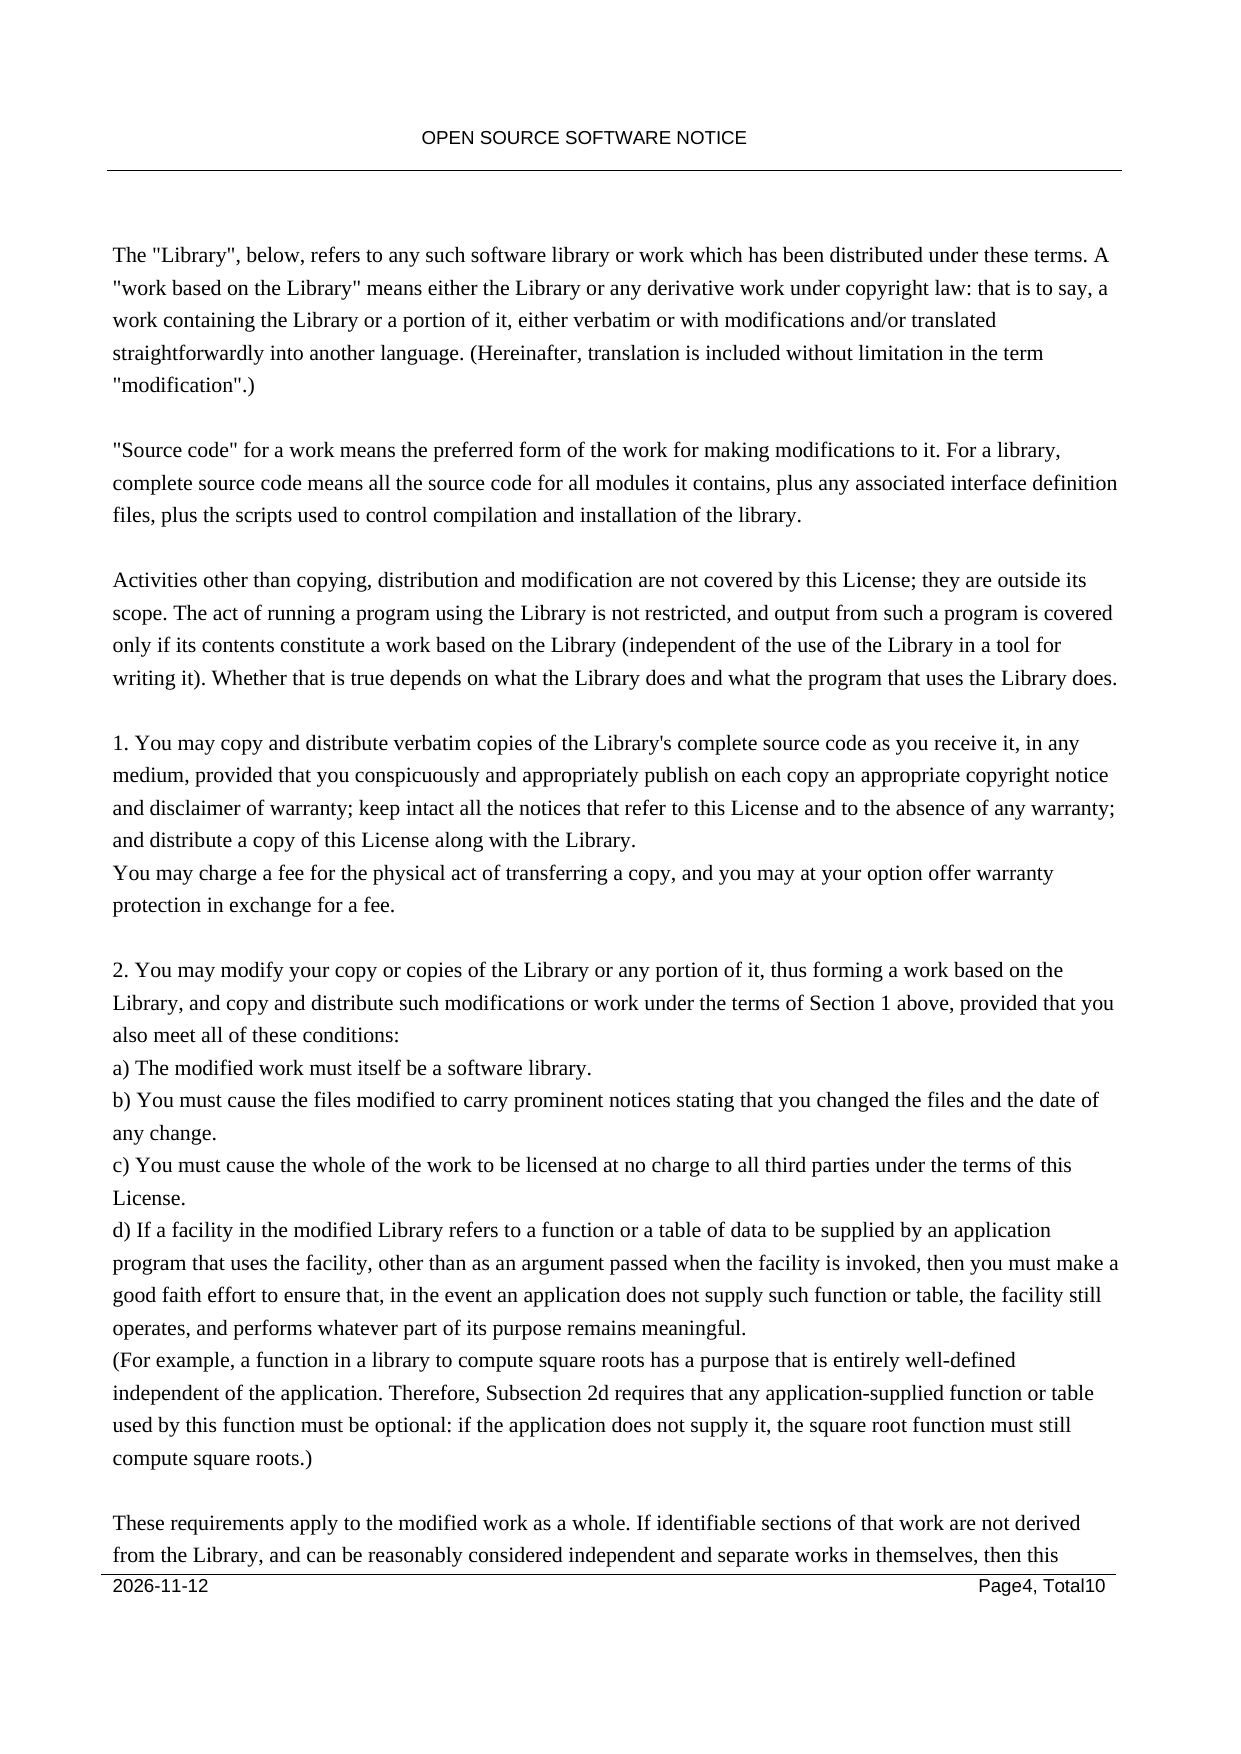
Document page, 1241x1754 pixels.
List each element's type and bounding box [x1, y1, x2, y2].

text [112, 206, 1128, 1571]
